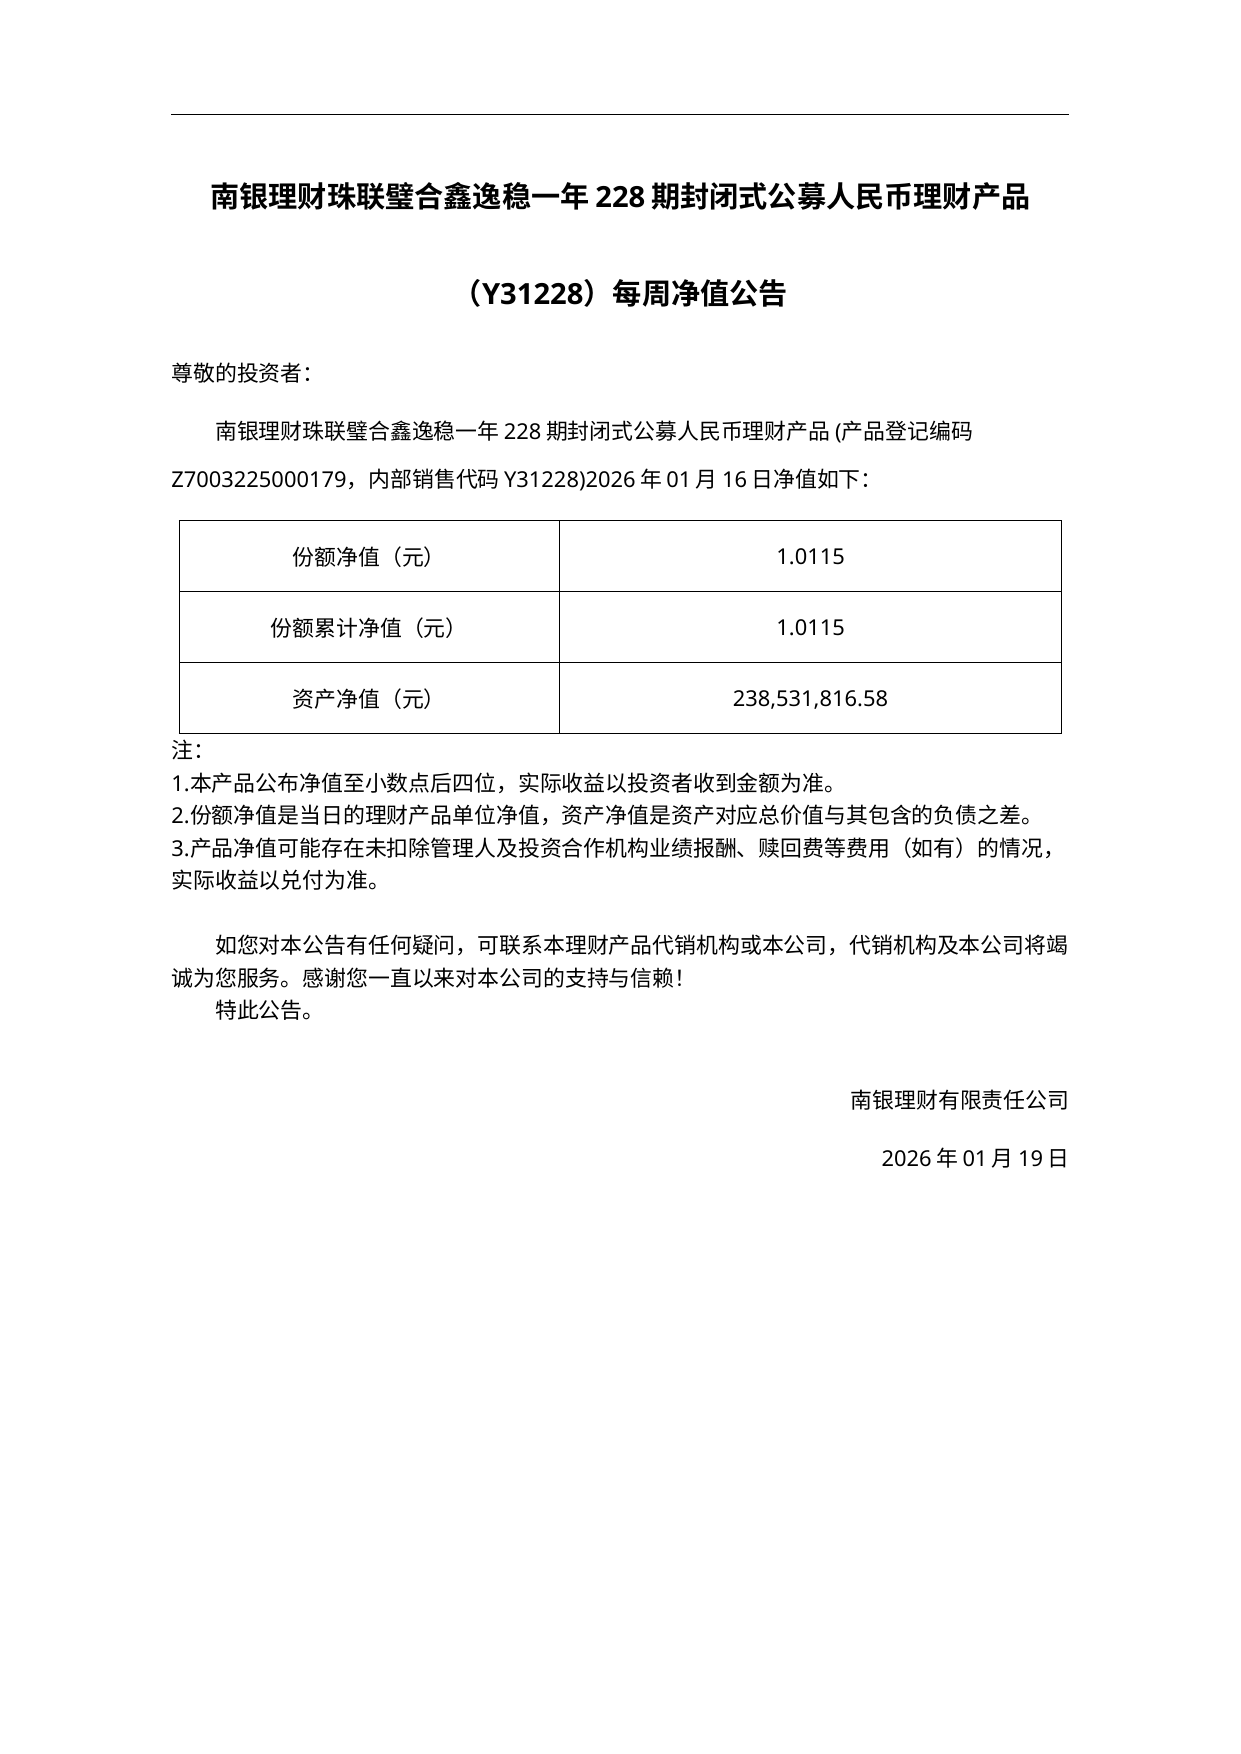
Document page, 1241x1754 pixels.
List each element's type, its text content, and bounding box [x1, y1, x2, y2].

text 3.产品净值可能存在未扣除管理人及投资合作机构业绩报酬、赎回费等费用（如有）的情况，实际收益以兑付为准。 [171, 830, 1069, 895]
text 特此公告。 [171, 993, 1069, 1025]
text 2026年01月19日 [171, 1140, 1069, 1173]
text 南银理财有限责任公司 [171, 1082, 1069, 1115]
text 南银理财珠联璧合鑫逸稳一年228期封闭式公募人民币理财产品 (产品登记编码Z7003225000179，内部销售代码Y31228)2026年01月16日净值如下： [171, 413, 1069, 494]
table_cell 份额累计净值（元） [180, 592, 559, 662]
text 1.本产品公布净值至小数点后四位，实际收益以投资者收到金额为准。 [171, 765, 1069, 798]
table_cell 238,531,816.58 [560, 663, 1061, 733]
text 尊敬的投资者： [171, 355, 1069, 388]
table_header 份额净值（元） [180, 521, 559, 591]
text 2.份额净值是当日的理财产品单位净值，资产净值是资产对应总价值与其包含的负债之差。 [171, 798, 1069, 830]
table_cell 1.0115 [560, 592, 1061, 662]
table_cell 资产净值（元） [180, 663, 559, 733]
table_header 1.0115 [560, 521, 1061, 591]
text 南银理财珠联璧合鑫逸稳一年228期封闭式公募人民币理财产品（Y31228）每周净值公告 [171, 162, 1069, 324]
text 如您对本公告有任何疑问，可联系本理财产品代销机构或本公司，代销机构及本公司将竭诚为您服务。感谢您一直以来对本公司的支持与信赖！ [171, 928, 1069, 993]
text 注： [171, 733, 1069, 765]
